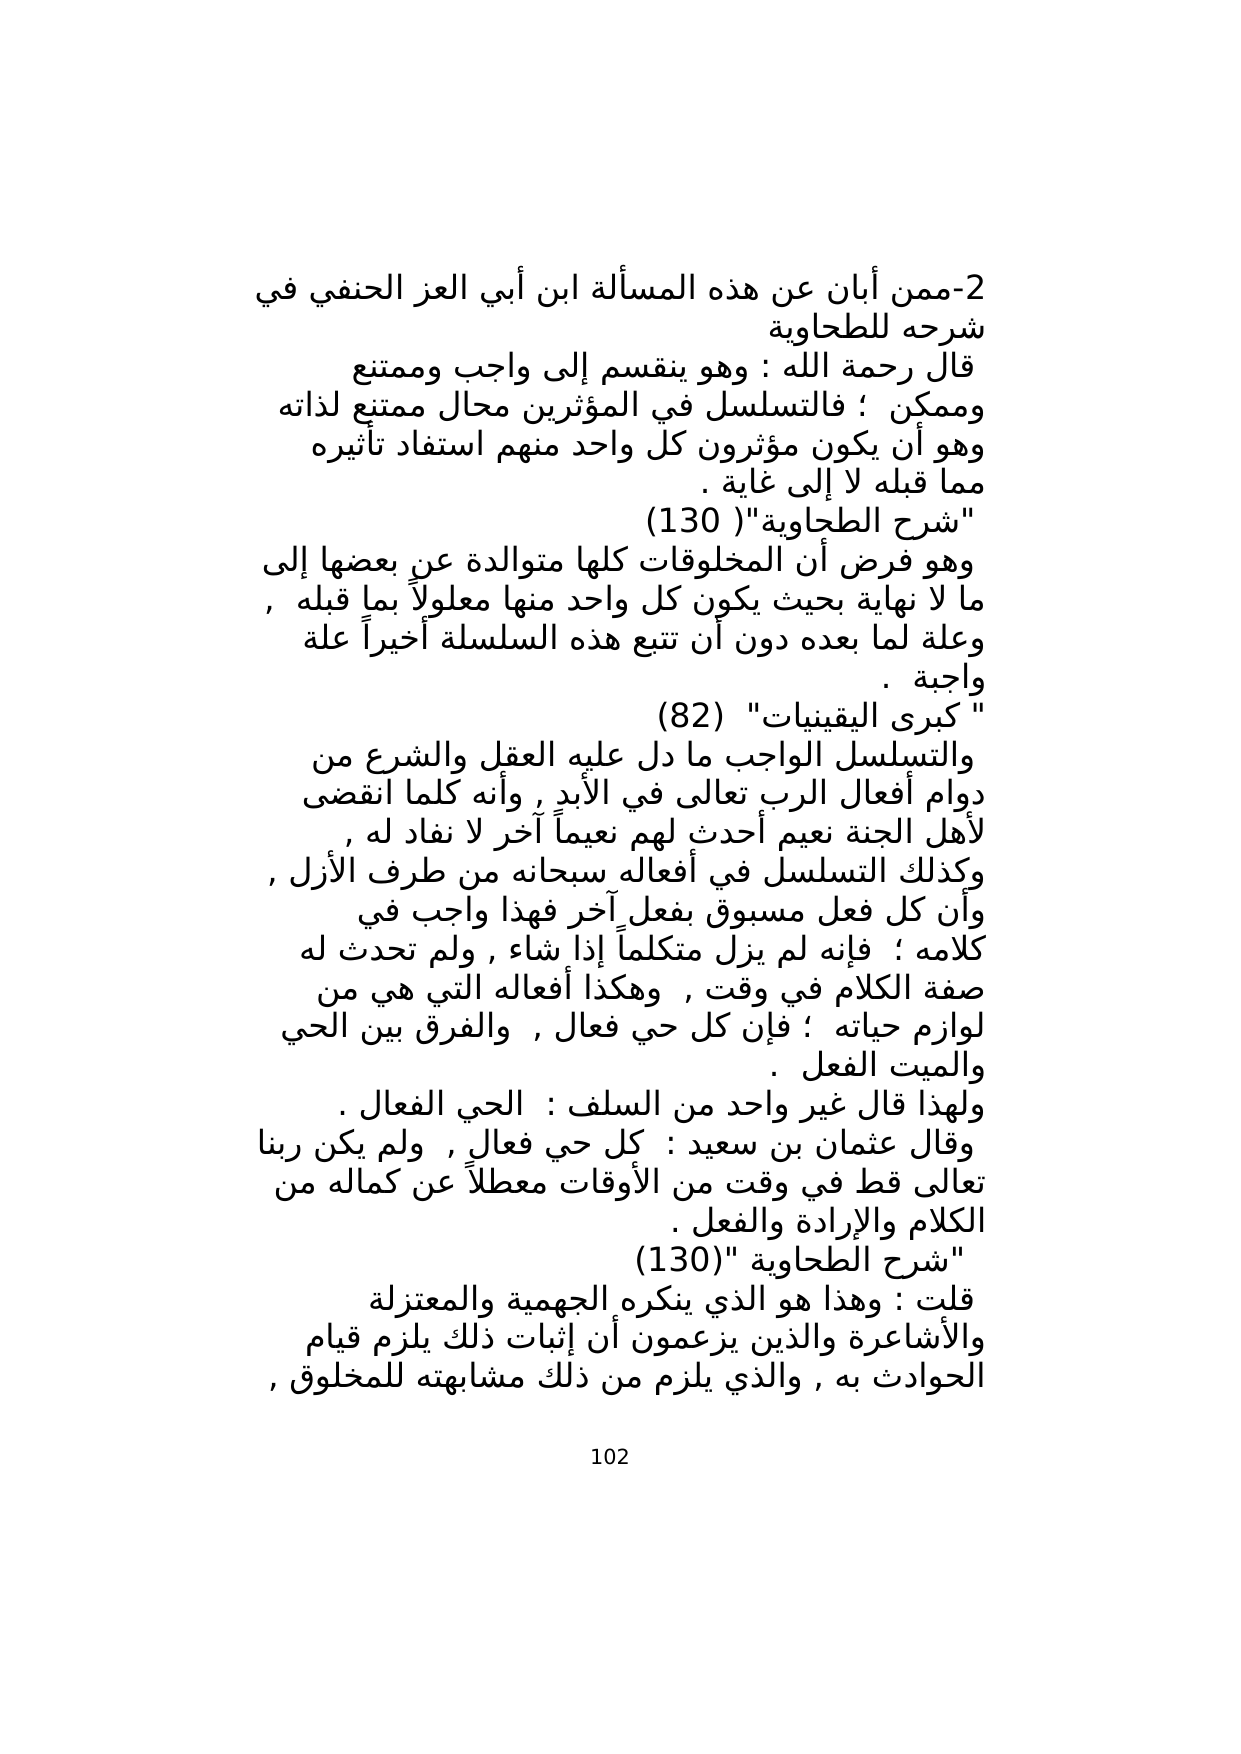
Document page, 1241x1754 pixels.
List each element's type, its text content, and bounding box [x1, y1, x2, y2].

text "شرح الطحاوية "(130) [254, 1240, 986, 1279]
text 2-ممن أبان عن هذه المسألة ابن أبي العز الحنفي في شرحه للطحاوية [254, 269, 986, 346]
text وقال عثمان بن سعيد : كل حي فعال , ولم يكن ربنا تعالى قط في وقت من الأوقات معطلاً عن كماله من الكلام والإرادة والفعل . [254, 1123, 986, 1240]
text وهو فرض أن المخلوقات كلها متوالدة عن بعضها إلى ما لا نهاية بحيث يكون كل واحد منها معلولاً بما قبله , وعلة لما بعده دون أن تتبع هذه السلسلة أخيراً علة واجبة . [254, 541, 986, 696]
text "شرح الطحاوية"( 130) [254, 502, 986, 541]
text ولهذا قال غير واحد من السلف : الحي الفعال . [254, 1085, 986, 1123]
text " كبرى اليقينيات" (82) [254, 696, 986, 735]
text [254, 1279, 986, 1396]
text والتسلسل الواجب ما دل عليه العقل والشرع من دوام أفعال الرب تعالى في الأبد , وأنه كلما انقضى لأهل الجنة نعيم أحدث لهم نعيماً آخر لا نفاد له , وكذلك التسلسل في أفعاله سبحانه من طرف الأزل , وأن كل فعل مسبوق بفعل آخر فهذا واجب في كلامه ؛ فإنه لم يزل متكلماً إذا شاء , ولم تحدث له صفة الكلام في وقت , وهكذا أفعاله التي هي من لوازم حياته ؛ فإن كل حي فعال , والفرق بين الحي والميت الفعل . [254, 735, 986, 1085]
text قال رحمة الله : وهو ينقسم إلى واجب وممتنع وممكن ؛ فالتسلسل في المؤثرين محال ممتنع لذاته وهو أن يكون مؤثرون كل واحد منهم استفاد تأثيره مما قبله لا إلى غاية . [254, 346, 986, 502]
